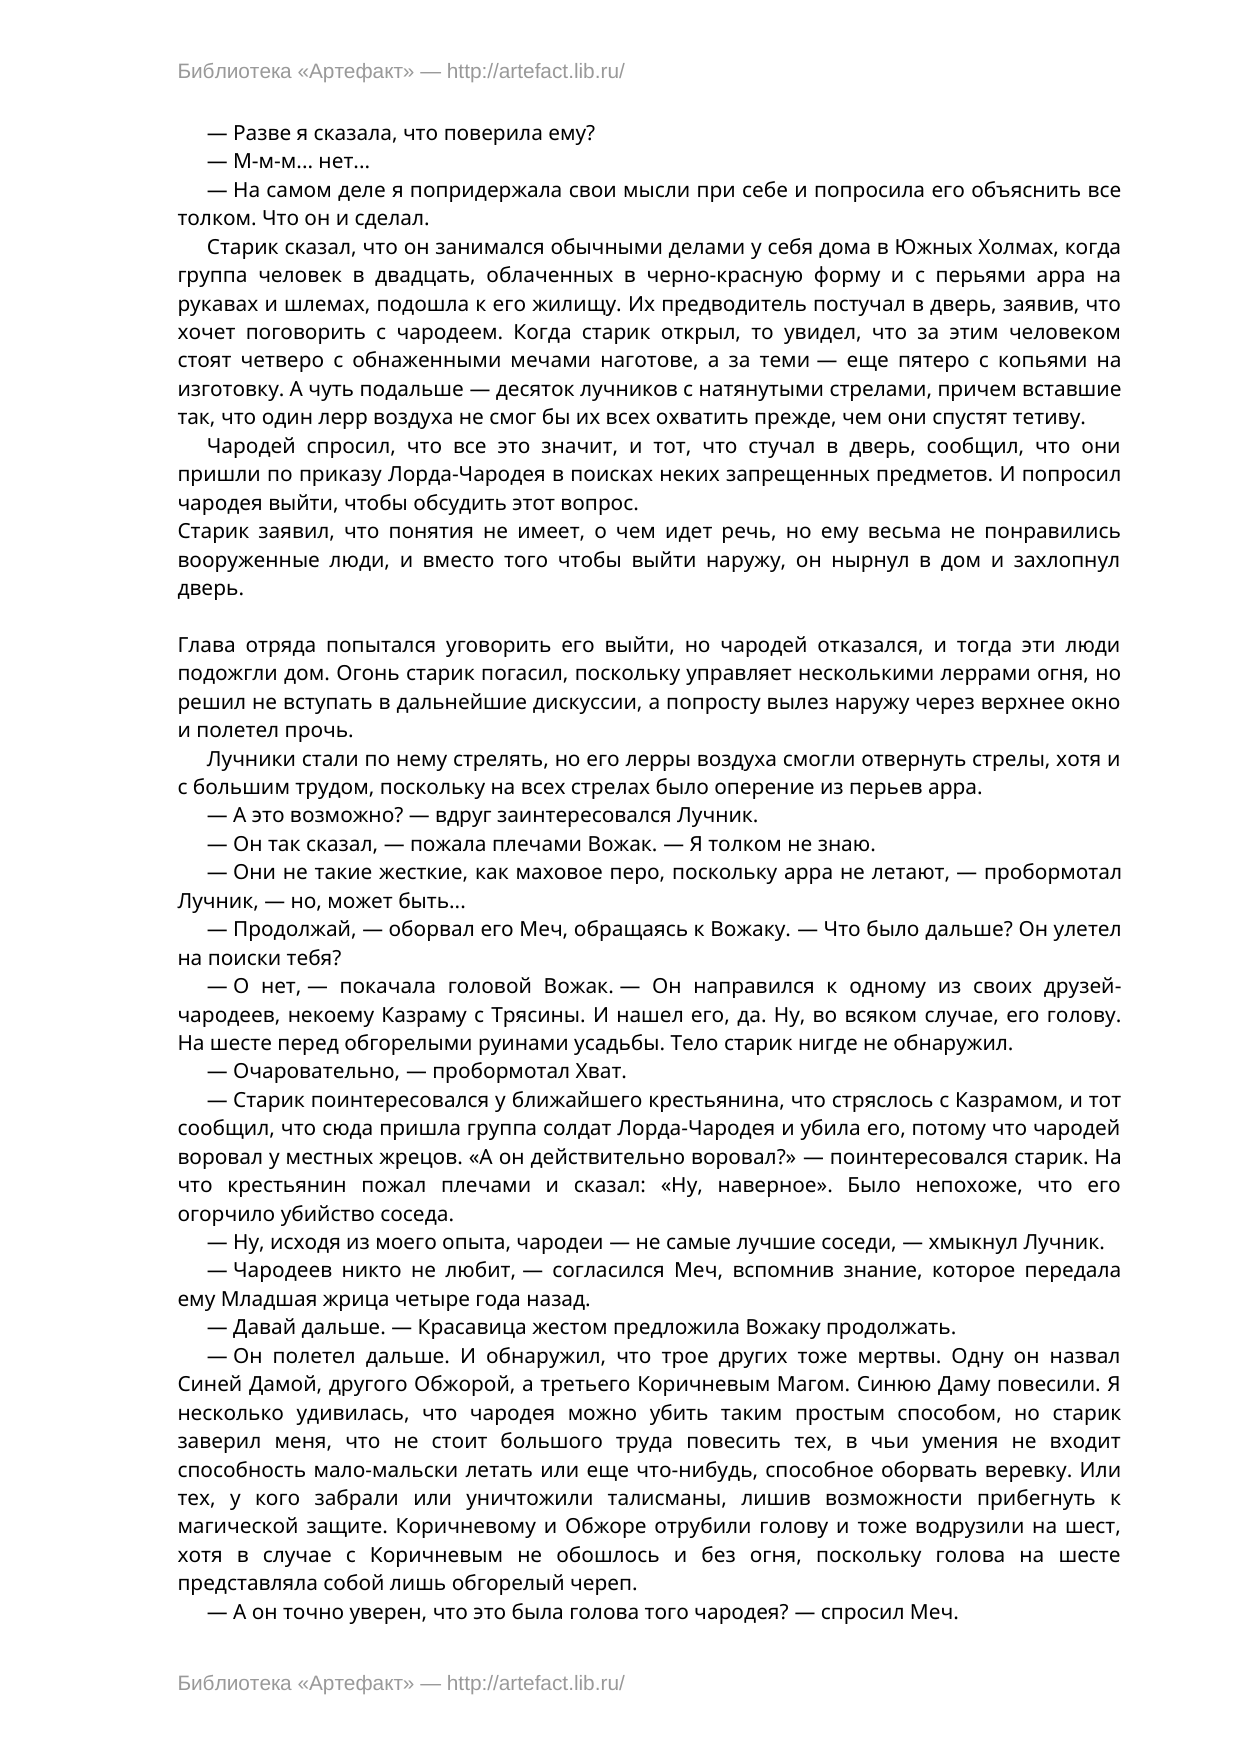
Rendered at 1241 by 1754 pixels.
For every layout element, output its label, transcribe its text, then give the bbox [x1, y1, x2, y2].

text Старик сказал, что он занимался обычными делами у себя дома в Южных Холмах, когда группа человек в двадцать, облаченных в черно-красную форму и с перьями арра на рукавах и шлемах, подошла к его жилищу. Их предводитель постучал в дверь, заявив, что хочет поговорить с чародеем. Когда старик открыл, то увидел, что за этим человеком стоят четверо с обнаженными мечами наготове, а за теми — еще пятеро с копьями на изготовку. А чуть подальше — десяток лучников с натянутыми стрелами, причем вставшие так, что один лерр воздуха не смог бы их всех охватить прежде, чем они спустят тетиву. [177, 232, 1122, 431]
text Старик заявил, что понятия не имеет, о чем идет речь, но ему весьма не понравились вооруженные люди, и вместо того чтобы выйти наружу, он нырнул в дом и захлопнул дверь. [177, 516, 1122, 602]
text — Очаровательно, — пробормотал Хват. [177, 1057, 1122, 1085]
text — Давай дальше. — Красавица жестом предложила Вожаку продолжать. [177, 1312, 1122, 1341]
text Лучники стали по нему стрелять, но его лерры воздуха смогли отвернуть стрелы, хотя и с большим трудом, поскольку на всех стрелах было оперение из перьев арра. [177, 744, 1122, 801]
text — А это возможно? — вдруг заинтересовался Лучник. [177, 801, 1122, 829]
text — Ну, исходя из моего опыта, чародеи — не самые лучшие соседи, — хмыкнул Лучник. [177, 1227, 1122, 1256]
text — О нет, — покачала головой Вожак. — Он направился к одному из своих друзей-чародеев, некоему Казраму с Трясины. И нашел его, да. Ну, во всяком случае, его голову. На шесте перед обгорелыми руинами усадьбы. Тело старик нигде не обнаружил. [177, 971, 1122, 1057]
text — Они не такие жесткие, как маховое перо, поскольку арра не летают, — пробормотал Лучник, — но, может быть... [177, 857, 1122, 914]
text — Он полетел дальше. И обнаружил, что трое других тоже мертвы. Одну он назвал Синей Дамой, другого Обжорой, а третьего Коричневым Магом. Синюю Даму повесили. Я несколько удивилась, что чародея можно убить таким простым способом, но старик заверил меня, что не стоит большого труда повесить тех, в чьи умения не входит способность мало-мальски летать или еще что-нибудь, способное оборвать веревку. Или тех, у кого забрали или уничтожили талисманы, лишив возможности прибегнуть к магической защите. Коричневому и Обжоре отрубили голову и тоже водрузили на шест, хотя в случае с Коричневым не обошлось и без огня, поскольку голова на шесте представляла собой лишь обгорелый череп. [177, 1341, 1122, 1597]
text Чародей спросил, что все это значит, и тот, что стучал в дверь, сообщил, что они пришли по приказу Лорда-Чародея в поисках неких запрещенных предметов. И попросил чародея выйти, чтобы обсудить этот вопрос. [177, 431, 1122, 516]
text — Старик поинтересовался у ближайшего крестьянина, что стряслось с Казрамом, и тот сообщил, что сюда пришла группа солдат Лорда-Чародея и убила его, потому что чародей воровал у местных жрецов. «А он действительно воровал?» — поинтересовался старик. На что крестьянин пожал плечами и сказал: «Ну, наверное». Было непохоже, что его огорчило убийство соседа. [177, 1085, 1122, 1227]
text — Он так сказал, — пожала плечами Вожак. — Я толком не знаю. [177, 829, 1122, 857]
text — Чародеев никто не любит, — согласился Меч, вспомнив знание, которое передала ему Младшая жрица четыре года назад. [177, 1256, 1122, 1312]
text Глава отряда попытался уговорить его выйти, но чародей отказался, и тогда эти люди подожгли дом. Огонь старик погасил, поскольку управляет несколькими леррами огня, но решил не вступать в дальнейшие дискуссии, а попросту вылез наружу через верхнее окно и полетел прочь. [177, 630, 1122, 744]
text — На самом деле я попридержала свои мысли при себе и попросила его объяснить все толком. Что он и сделал. [177, 175, 1122, 232]
text — М-м-м... нет... [177, 147, 1122, 175]
text — Разве я сказала, что поверила ему? [177, 118, 1122, 147]
text — Продолжай, — оборвал его Меч, обращаясь к Вожаку. — Что было дальше? Он улетел на поиски тебя? [177, 914, 1122, 971]
text — А он точно уверен, что это была голова того чародея? — спросил Меч. [177, 1597, 1122, 1625]
